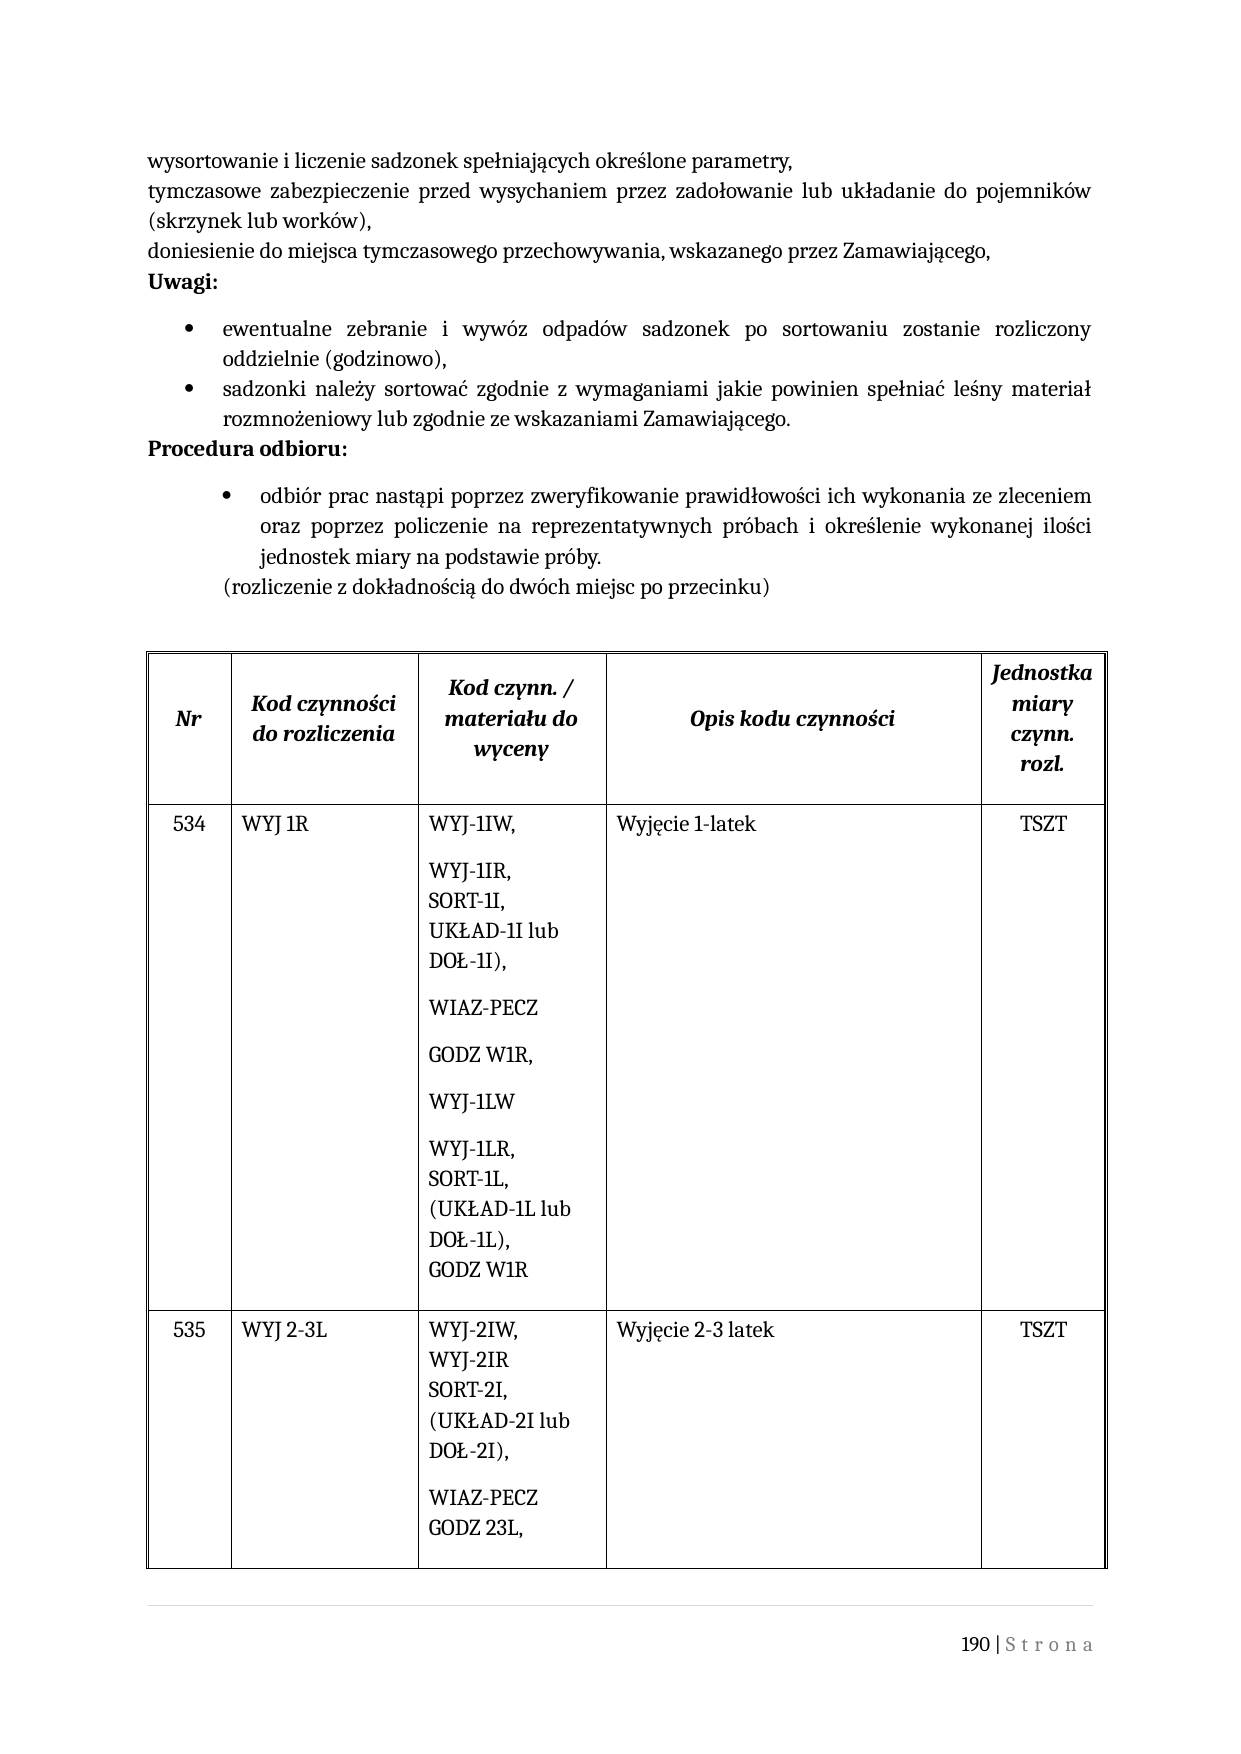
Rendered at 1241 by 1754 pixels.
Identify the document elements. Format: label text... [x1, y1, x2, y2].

text Procedura odbioru: [148, 436, 1093, 462]
text tymczasowe zabezpieczenie przed wysychaniem przez zadołowanie lub układanie do pojemników (skrzynek lub worków), [148, 178, 1093, 234]
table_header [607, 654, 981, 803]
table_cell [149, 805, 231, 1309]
text Uwagi: [148, 268, 1093, 295]
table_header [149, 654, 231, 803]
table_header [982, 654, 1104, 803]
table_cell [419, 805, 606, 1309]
text (rozliczenie z dokładnością do dwóch miejsc po przecinku) [223, 574, 1093, 600]
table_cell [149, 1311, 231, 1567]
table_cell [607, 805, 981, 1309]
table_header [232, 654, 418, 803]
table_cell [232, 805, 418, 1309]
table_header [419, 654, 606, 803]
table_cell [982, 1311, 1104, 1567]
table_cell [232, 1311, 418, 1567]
list odbiór prac nastąpi poprzez zweryfikowanie prawidłowości ich wykonania ze zleceniem oraz poprzez policzenie na reprezentatywnych próbach i określenie wykonanej ilości jednostek miary na podstawie próby. [223, 483, 1093, 570]
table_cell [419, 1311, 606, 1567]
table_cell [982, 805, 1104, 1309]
text doniesienie do miejsca tymczasowego przechowywania, wskazanego przez Zamawiającego, [148, 238, 1093, 264]
text wysortowanie i liczenie sadzonek spełniających określone parametry, [148, 148, 1093, 174]
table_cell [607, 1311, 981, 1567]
list sadzonki należy sortować zgodnie z wymaganiami jakie powinien spełniać leśny materiał rozmnożeniowy lub zgodnie ze wskazaniami Zamawiającego. [185, 376, 1093, 432]
list ewentualne zebranie i wywóz odpadów sadzonek po sortowaniu zostanie rozliczony oddzielnie (godzinowo), [185, 315, 1093, 372]
